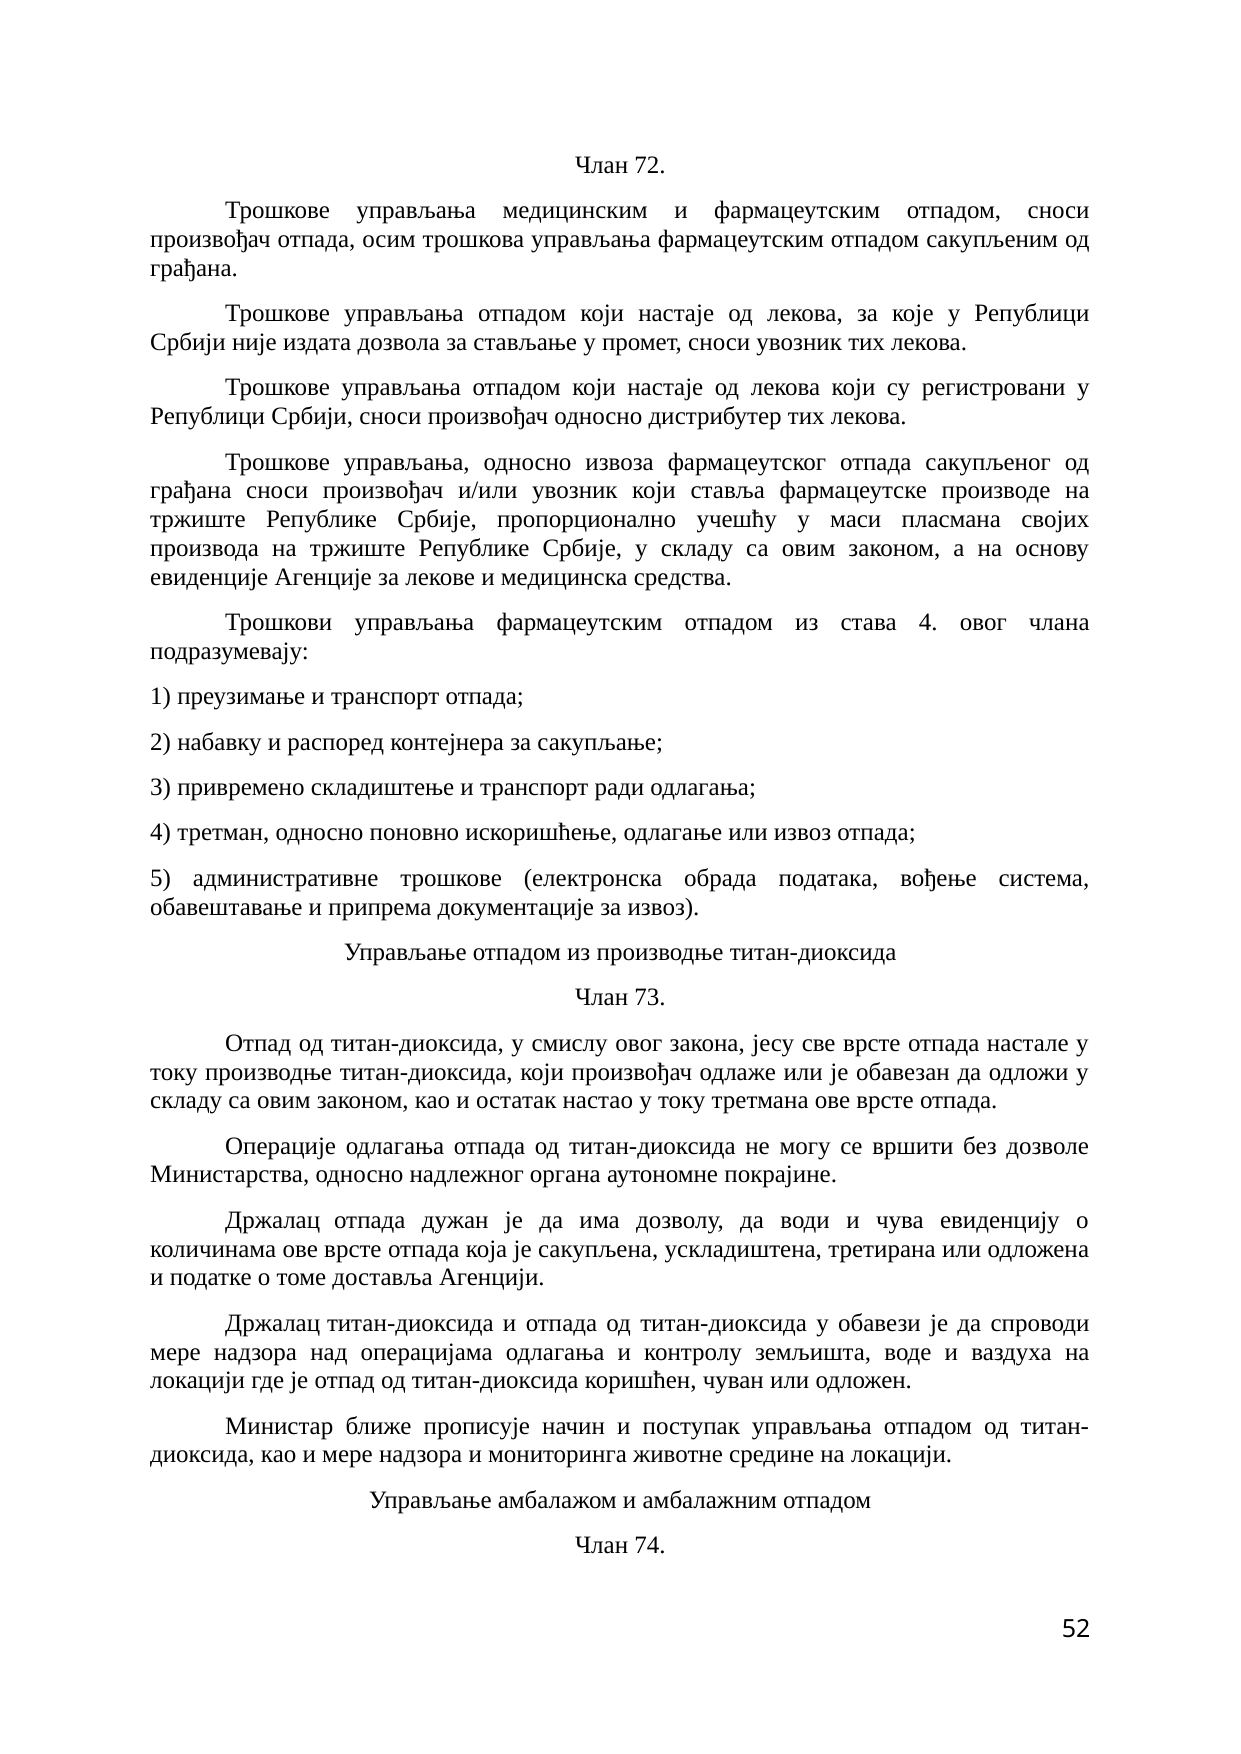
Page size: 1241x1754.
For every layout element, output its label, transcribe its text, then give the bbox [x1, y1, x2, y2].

text 3) привремено складиштење и транспорт ради одлагања; [150, 772, 1090, 801]
text 5) административне трошкове (електронска обрада података, вођење система, обавештавање и припрема документације за извоз). [150, 863, 1090, 920]
text Трошкове управљања медицинским и фармацеутским отпадом, сноси произвођач отпада, осим трошкова управљања фармацеутским отпадом сакупљеним од грађана. [150, 195, 1090, 282]
text Члан 72. [150, 150, 1090, 179]
text Трошкове управљања, односно извоза фармацеутског отпада сакупљеног од грађана сноси произвођач и/или увозник који ставља фармацеутске производе на тржиште Републике Србије, пропорционално учешћу у маси пласмана својих производа на тржиште Републике Србије, у складу са овим законом, а на основу евиденције Агенције за лекове и медицинска средства. [150, 447, 1090, 590]
text Члан 73. [150, 982, 1090, 1011]
text Држалац титан-диоксида и отпада од титан-диоксида у обавези је да спроводи мере надзора над операцијама одлагања и контролу земљишта, воде и ваздуха на локацији где је отпад од титан-диоксида коришћен, чуван или одложен. [150, 1308, 1090, 1394]
text Министар ближе прописује начин и поступак управљања отпадом од титан-диоксида, као и мере надзора и мониторинга животне средине на локацији. [150, 1411, 1090, 1468]
text Управљање отпадом из производње титан-диоксида [150, 937, 1090, 966]
text Операције одлагања отпада од титан-диоксида не могу се вршити без дозволе Министарства, односно надлежног органа аутономне покрајине. [150, 1131, 1090, 1188]
text 1) преузимање и транспорт отпада; [150, 681, 1090, 710]
text Отпад од титан-диоксида, у смислу овог закона, јесу све врсте отпада настале у току производње титан-диоксида, који произвођач одлаже или је обавезан да одложи у складу са овим законом, као и остатак настао у току третмана ове врсте отпада. [150, 1028, 1090, 1114]
text 4) третман, односно поновно искоришћење, одлагање или извоз отпада; [150, 817, 1090, 846]
text Трошкове управљања отпадом који настаје од лекова који су регистровани у Републици Србији, сноси произвођач односно дистрибутер тих лекова. [150, 372, 1090, 430]
text Члан 74. [150, 1530, 1090, 1559]
text Управљање амбалажом и амбалажним отпадом [150, 1485, 1090, 1514]
text Трошкове управљања отпадом који настаје од лекова, за које у Републици Србији није издата дозвола за стављање у промет, сноси увозник тих лекова. [150, 298, 1090, 356]
text Трошкови управљања фармацеутским отпадом из става 4. овог члана подразумевају: [150, 607, 1090, 664]
text Држалац отпада дужан је да има дозволу, да води и чува евиденцију о количинама ове врсте отпада која је сакупљена, ускладиштена, третирана или одложена и податке о томе доставља Агенцији. [150, 1205, 1090, 1291]
text 2) набавку и распоред контејнера за сакупљање; [150, 727, 1090, 755]
